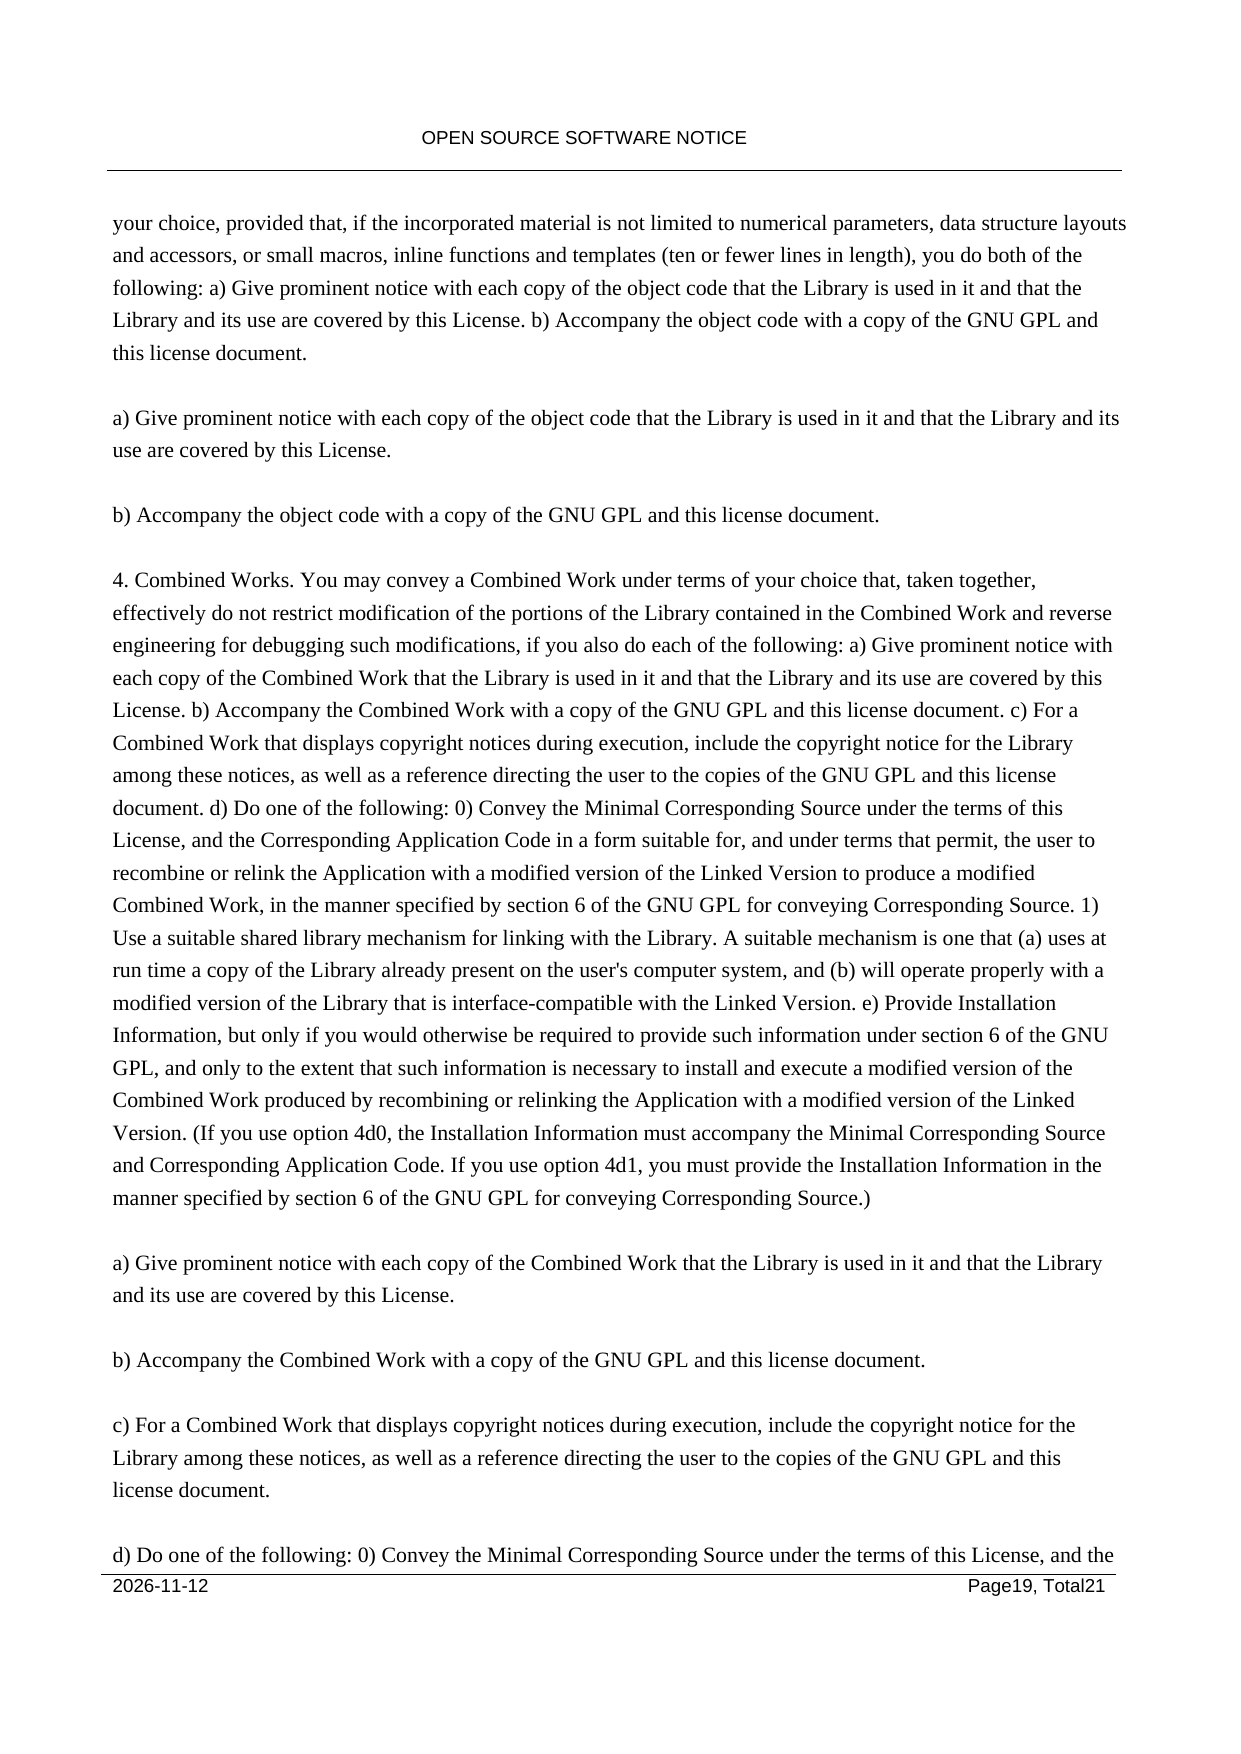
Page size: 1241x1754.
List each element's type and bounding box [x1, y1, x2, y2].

text [112, 206, 1128, 1571]
